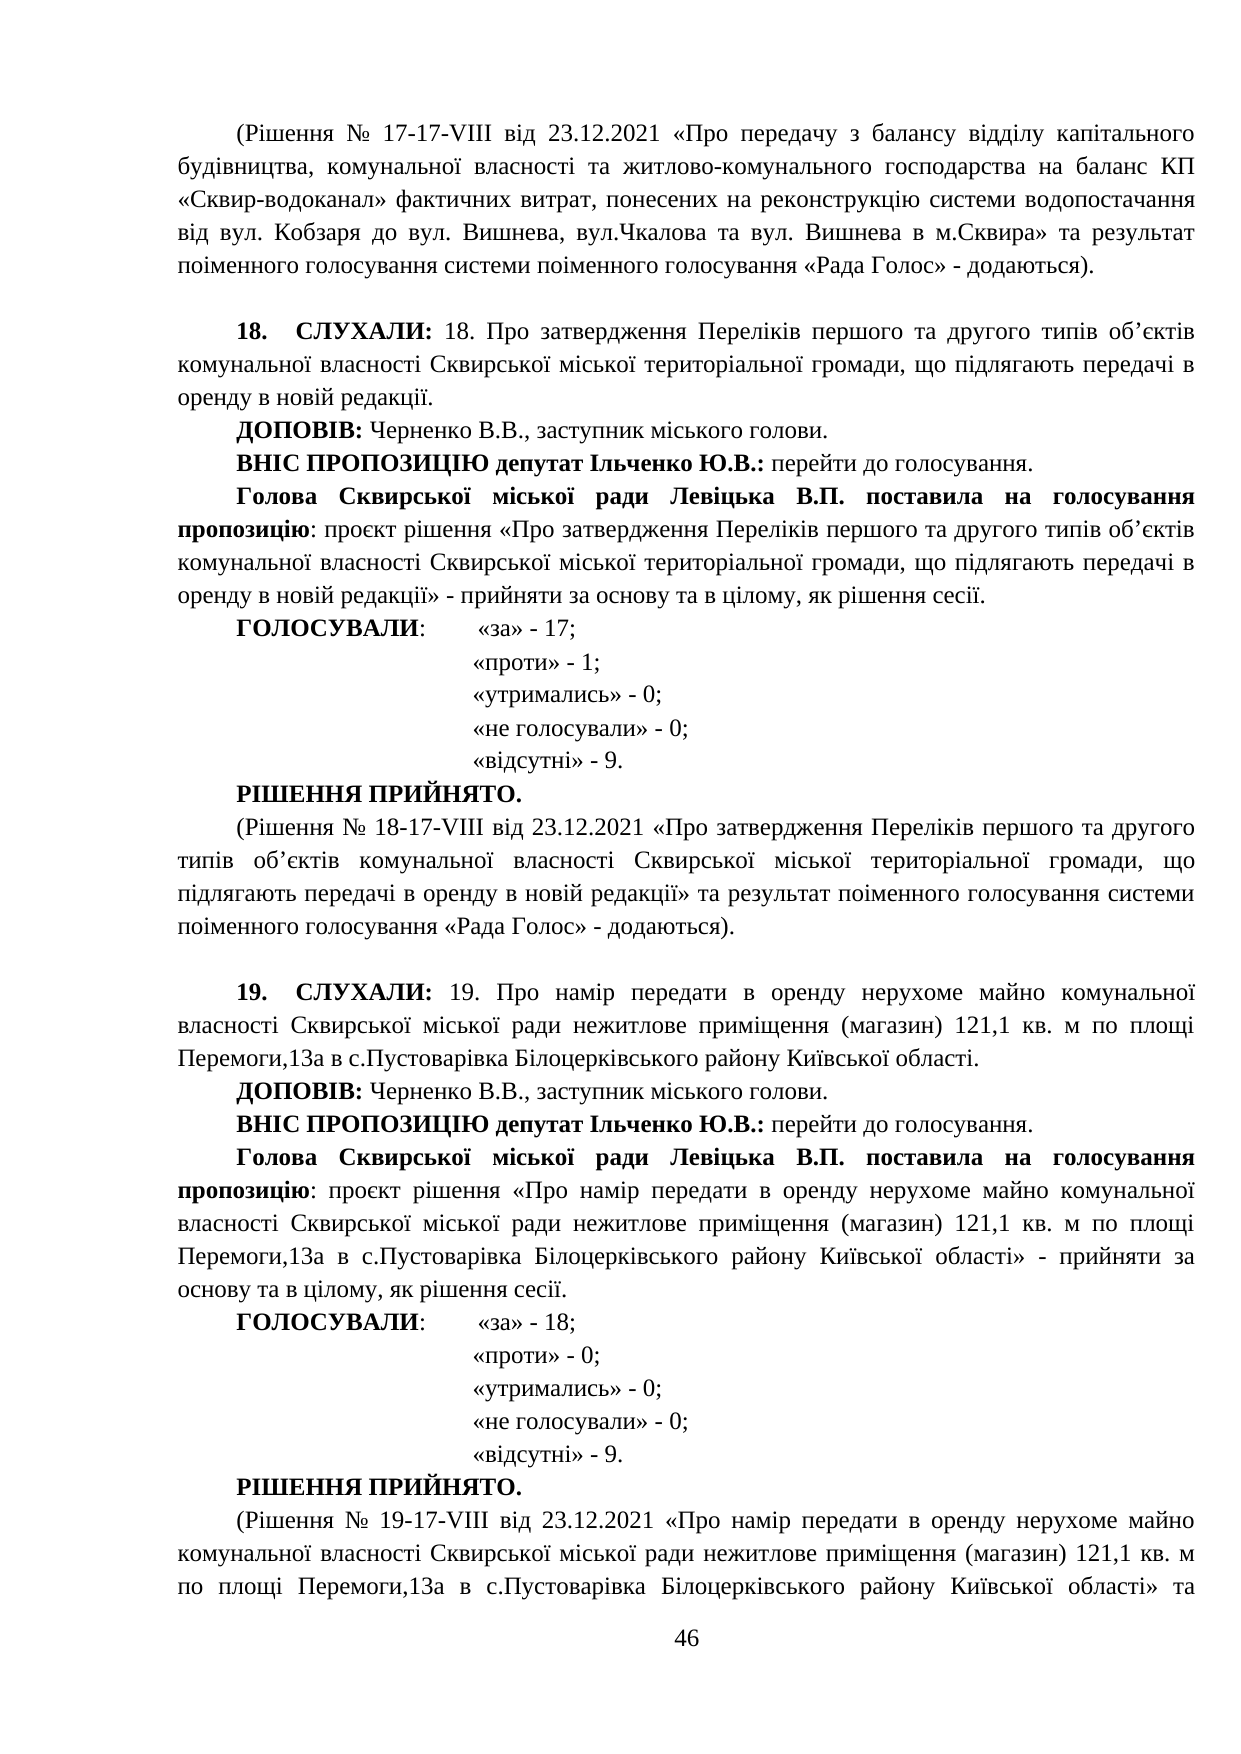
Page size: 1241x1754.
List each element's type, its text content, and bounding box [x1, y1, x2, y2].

text «утримались» - 0; [428, 1373, 1196, 1402]
text ВНІС ПРОПОЗИЦІЮ депутат Ільченко Ю.В.: перейти до голосування. [177, 448, 1196, 477]
list СЛУХАЛИ: 19. Про намір передати в оренду нерухоме майно комунальної власності Сквирської міської ради нежитлове приміщення (магазин) 121,1 кв. м по площі Перемоги,13а в с.Пустоварівка Білоцерківського району Київської області. [177, 977, 1196, 1072]
text «проти» - 1; [428, 647, 1196, 675]
text «не голосували» - 0; [428, 713, 1196, 741]
text «не голосували» - 0; [428, 1406, 1196, 1435]
text ГОЛОСУВАЛИ: «за» - 18; [177, 1307, 1196, 1336]
text РІШЕННЯ ПРИЙНЯТО. [177, 1472, 1196, 1501]
text Голова Сквирської міської ради Левіцька В.П. поставила на голосування пропозицію: проєкт рішення «Про затвердження Переліків першого та другого типів об’єктів комунальної власності Сквирської міської територіальної громади, що підлягають передачі в оренду в новій редакції» - прийняти за основу та в цілому, як рішення сесії. [177, 481, 1196, 609]
text ВНІС ПРОПОЗИЦІЮ депутат Ільченко Ю.В.: перейти до голосування. [177, 1109, 1196, 1138]
text «відсутні» - 9. [428, 1439, 1196, 1468]
text ГОЛОСУВАЛИ: «за» - 17; [177, 613, 1196, 642]
text (Рішення № 18-17-VIII від 23.12.2021 «Про затвердження Переліків першого та другого типів об’єктів комунальної власності Сквирської міської територіальної громади, що підлягають передачі в оренду в новій редакції» та результат поіменного голосування системи поіменного голосування «Рада Голос» - додаються). [177, 812, 1196, 939]
text ДОПОВІВ: Черненко В.В., заступник міського голови. [177, 1076, 1196, 1104]
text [177, 1505, 1196, 1600]
text «проти» - 0; [428, 1340, 1196, 1369]
list СЛУХАЛИ: 18. Про затвердження Переліків першого та другого типів об’єктів комунальної власності Сквирської міської територіальної громади, що підлягають передачі в оренду в новій редакції. [177, 316, 1196, 411]
text Голова Сквирської міської ради Левіцька В.П. поставила на голосування пропозицію: проєкт рішення «Про намір передати в оренду нерухоме майно комунальної власності Сквирської міської ради нежитлове приміщення (магазин) 121,1 кв. м по площі Перемоги,13а в с.Пустоварівка Білоцерківського району Київської області» - прийняти за основу та в цілому, як рішення сесії. [177, 1142, 1196, 1303]
text РІШЕННЯ ПРИЙНЯТО. [177, 779, 1196, 807]
text «утримались» - 0; [428, 679, 1196, 708]
text (Рішення № 17-17-VIII від 23.12.2021 «Про передачу з балансу відділу капітального будівництва, комунальної власності та житлово-комунального господарства на баланс КП «Сквир-водоканал» фактичних витрат, понесених на реконструкцію системи водопостачання від вул. Кобзаря до вул. Вишнева, вул.Чкалова та вул. Вишнева в м.Сквира» та результат поіменного голосування системи поіменного голосування «Рада Голос» - додаються). [177, 118, 1196, 279]
text «відсутні» - 9. [428, 746, 1196, 774]
text ДОПОВІВ: Черненко В.В., заступник міського голови. [177, 415, 1196, 444]
